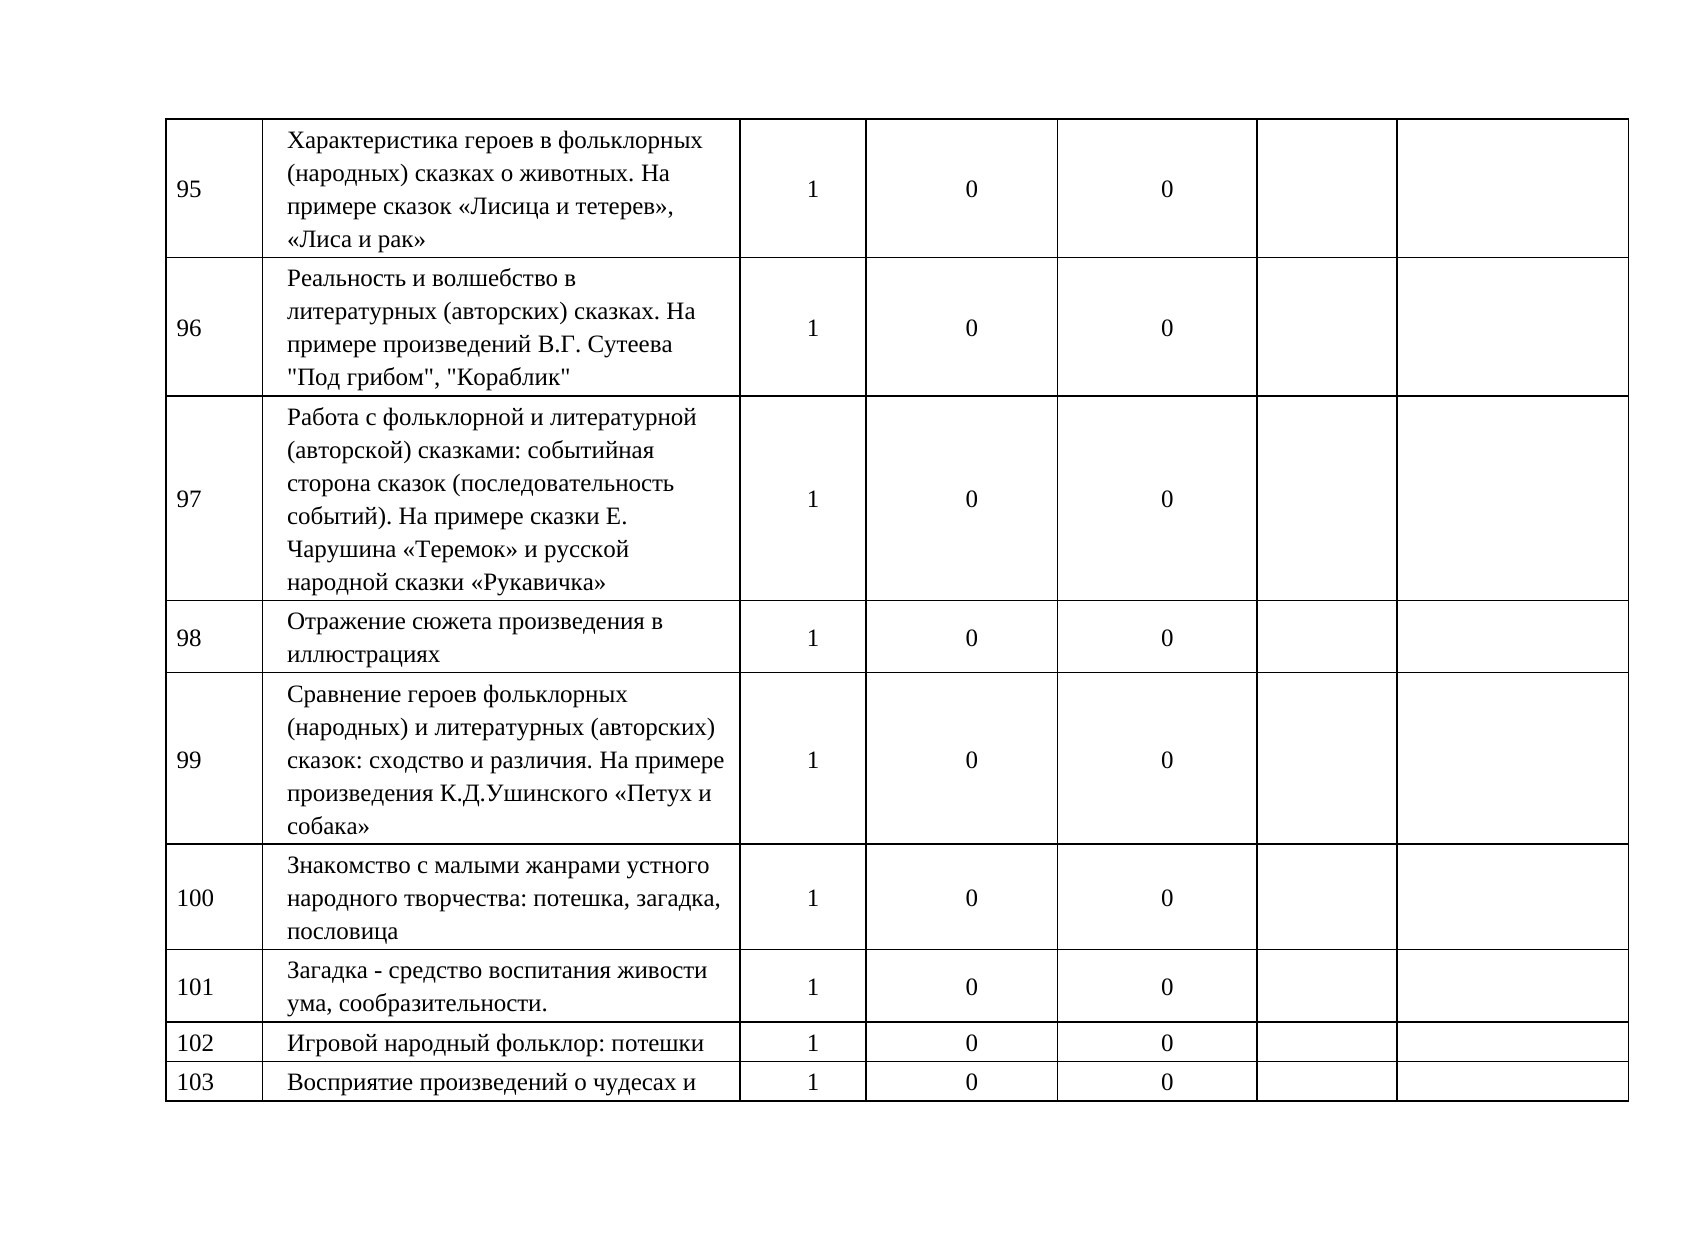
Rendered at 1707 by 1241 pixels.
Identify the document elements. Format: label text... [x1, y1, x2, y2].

table_cell [1398, 601, 1628, 672]
table_cell 103 [167, 1062, 262, 1100]
table_cell Игровой народный фольклор: потешки [263, 1023, 739, 1061]
table_cell [1398, 258, 1628, 395]
table_cell 0 [867, 845, 1057, 949]
table_cell 0 [867, 950, 1057, 1021]
table_cell 0 [1058, 601, 1256, 672]
table_cell [1398, 120, 1628, 257]
table_cell Характеристика героев в фольклорных (народных) сказках о животных. На примере сказок «Лисица и тетерев», «Лиса и рак» [263, 120, 739, 257]
table_cell 0 [1058, 673, 1256, 843]
table_cell 1 [741, 673, 865, 843]
table_cell [1258, 673, 1396, 843]
table_cell 100 [167, 845, 262, 949]
table_cell 0 [867, 258, 1057, 395]
table_cell 97 [167, 397, 262, 599]
table_cell [1258, 397, 1396, 599]
table_cell 101 [167, 950, 262, 1021]
table_cell 0 [1058, 258, 1256, 395]
table_cell Отражение сюжета произведения в иллюстрациях [263, 601, 739, 672]
table_cell 0 [1058, 950, 1256, 1021]
table_cell 102 [167, 1023, 262, 1061]
table_cell 99 [167, 673, 262, 843]
table_cell [1258, 1023, 1396, 1061]
table_cell 1 [741, 950, 865, 1021]
table_cell 1 [741, 397, 865, 599]
table_cell [1258, 258, 1396, 395]
table_cell Реальность и волшебство в литературных (авторских) сказках. На примере произведений В.Г. Сутеева "Под грибом", "Кораблик" [263, 258, 739, 395]
table_cell 0 [867, 120, 1057, 257]
table_cell 95 [167, 120, 262, 257]
table_cell Загадка - средство воспитания живости ума, сообразительности. [263, 950, 739, 1021]
table_cell 0 [1058, 1023, 1256, 1061]
table_cell [1398, 950, 1628, 1021]
table_cell 98 [167, 601, 262, 672]
table_cell 0 [1058, 1062, 1256, 1100]
table_cell 0 [1058, 397, 1256, 599]
table_cell [1398, 673, 1628, 843]
table_cell 0 [1058, 845, 1256, 949]
table_cell 1 [741, 601, 865, 672]
table_cell [1398, 1023, 1628, 1061]
table_cell [1258, 601, 1396, 672]
table_cell Сравнение героев фольклорных (народных) и литературных (авторских) сказок: сходство и различия. На примере произведения К.Д.Ушинского «Петух и собака» [263, 673, 739, 843]
table_cell 96 [167, 258, 262, 395]
table_cell Работа с фольклорной и литературной (авторской) сказками: событийная сторона сказок (последовательность событий). На примере сказки Е. Чарушина «Теремок» и русской народной сказки «Рукавичка» [263, 397, 739, 599]
table_cell [1398, 1062, 1628, 1100]
table_cell [1398, 397, 1628, 599]
table_cell [1398, 845, 1628, 949]
table_cell 0 [867, 1062, 1057, 1100]
table_cell 0 [867, 601, 1057, 672]
table_cell 1 [741, 1062, 865, 1100]
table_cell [263, 1062, 739, 1100]
table_cell Знакомство с малыми жанрами устного народного творчества: потешка, загадка, пословица [263, 845, 739, 949]
table_cell [1258, 1062, 1396, 1100]
table_cell 0 [1058, 120, 1256, 257]
table_cell 0 [867, 1023, 1057, 1061]
table_cell 1 [741, 1023, 865, 1061]
table_cell 0 [867, 397, 1057, 599]
table_cell 1 [741, 258, 865, 395]
table_cell 1 [741, 120, 865, 257]
table_cell 0 [867, 673, 1057, 843]
table_cell [1258, 120, 1396, 257]
table_cell [1258, 845, 1396, 949]
table_cell 1 [741, 845, 865, 949]
table_cell [1258, 950, 1396, 1021]
